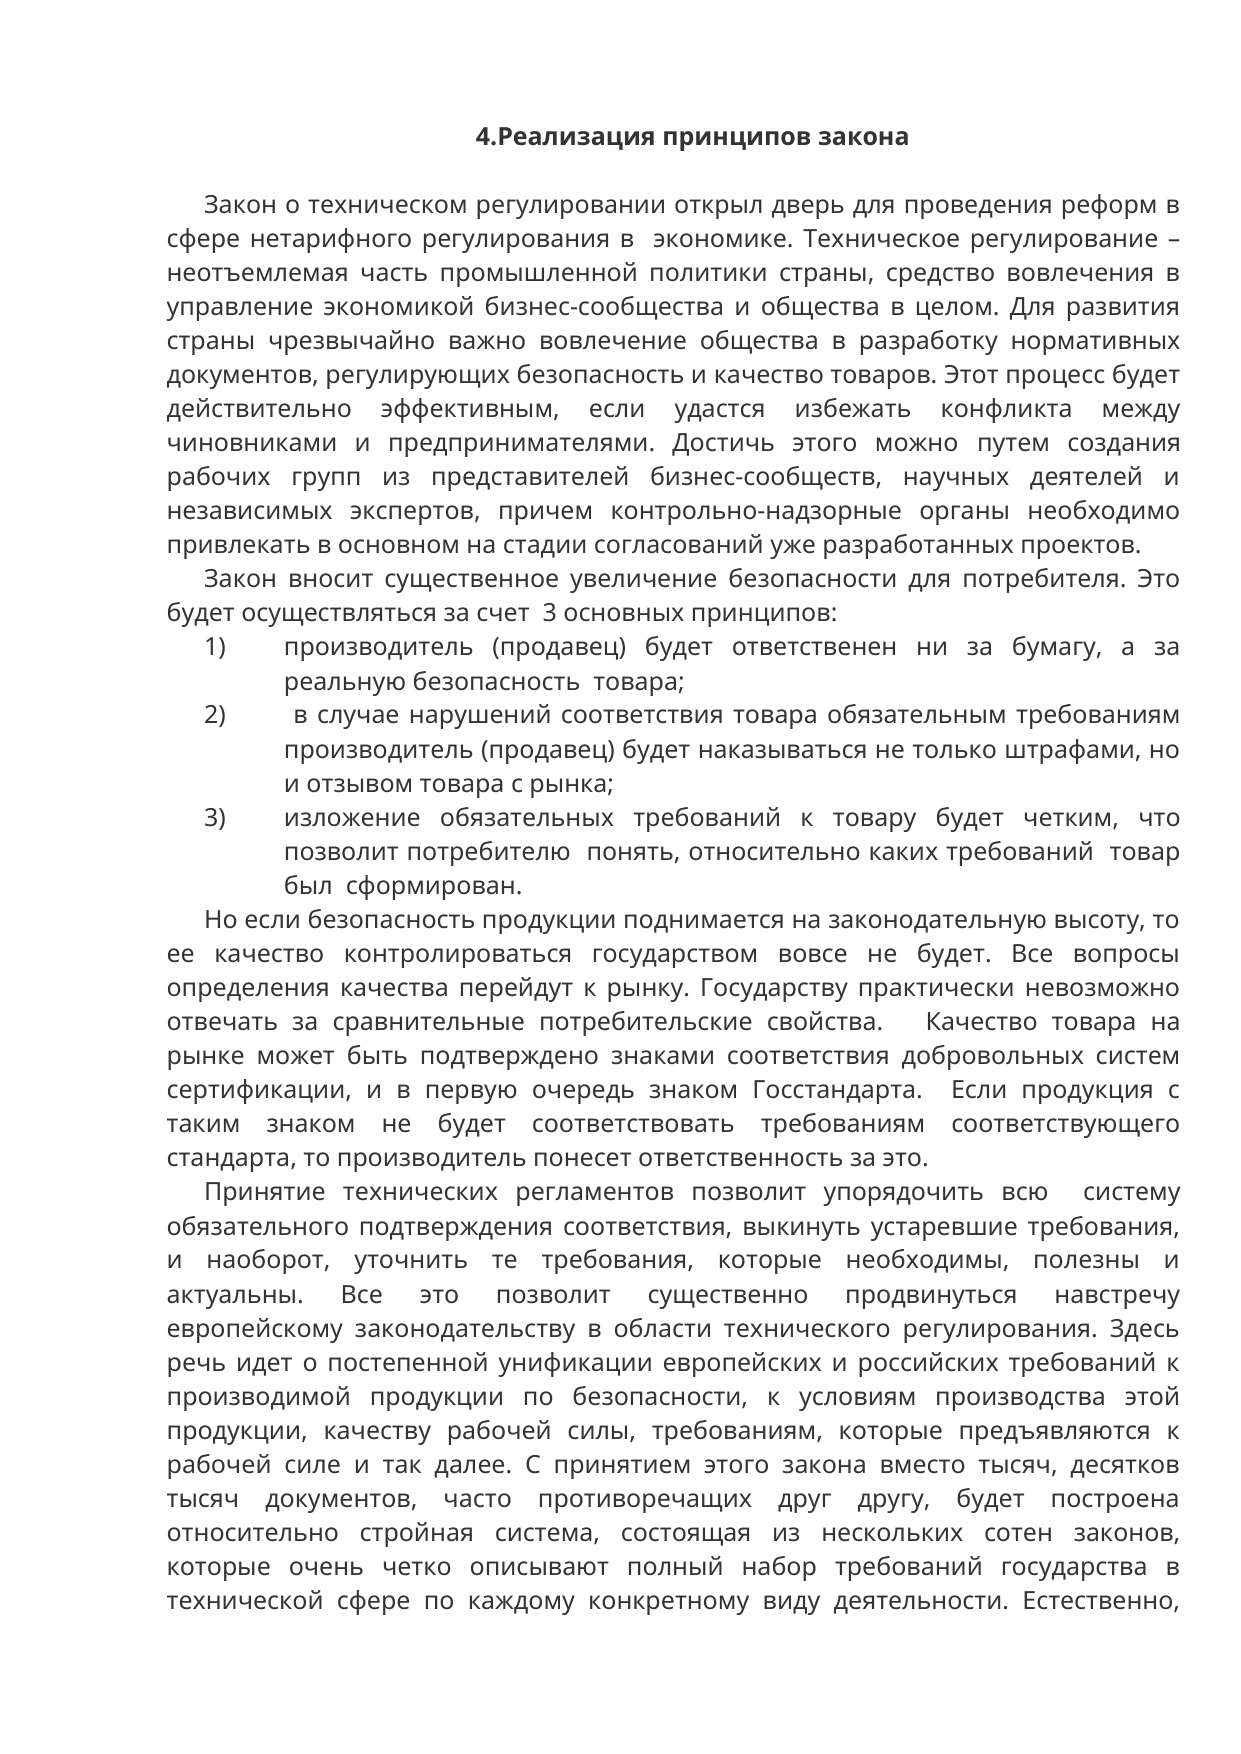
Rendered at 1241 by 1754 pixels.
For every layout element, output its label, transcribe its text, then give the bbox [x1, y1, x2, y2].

text Закон вносит существенное увеличение безопасности для потребителя. Это будет осуществляться за счет 3 основных принципов: [166, 561, 1181, 629]
text Но если безопасность продукции поднимается на законодательную высоту, то ее качество контролироваться государством вовсе не будет. Все вопросы определения качества перейдут к рынку. Государству практически невозможно отвечать за сравнительные потребительские свойства. Качество товара на рынке может быть подтверждено знаками соответствия добровольных систем сертификации, и в первую очередь знаком Госстандарта. Если продукция с таким знаком не будет соответствовать требованиям соответствующего стандарта, то производитель понесет ответственность за это. [166, 902, 1181, 1174]
list производитель (продавец) будет ответственен ни за бумагу, а за реальную безопасность товара; [204, 629, 1181, 697]
text Закон о техническом регулировании открыл дверь для проведения реформ в сфере нетарифного регулирования в экономике. Техническое регулирование – неотъемлемая часть промышленной политики страны, средство вовлечения в управление экономикой бизнес-сообщества и общества в целом. Для развития страны чрезвычайно важно вовлечение общества в разработку нормативных документов, регулирующих безопасность и качество товаров. Этот процесс будет действительно эффективным, если удастся избежать конфликта между чиновниками и предпринимателями. Достичь этого можно путем создания рабочих групп из представителей бизнес-сообществ, научных деятелей и независимых экспертов, причем контрольно-надзорные органы необходимо привлекать в основном на стадии согласований уже разработанных проектов. [166, 186, 1181, 561]
text 4.Реализация принципов закона [166, 118, 1181, 152]
list изложение обязательных требований к товару будет четким, что позволит потребителю понять, относительно каких требований товар был сформирован. [204, 799, 1181, 902]
list в случае нарушений соответствия товара обязательным требованиям производитель (продавец) будет наказываться не только штрафами, но и отзывом товара с рынка; [204, 697, 1181, 799]
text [166, 1174, 1181, 1617]
